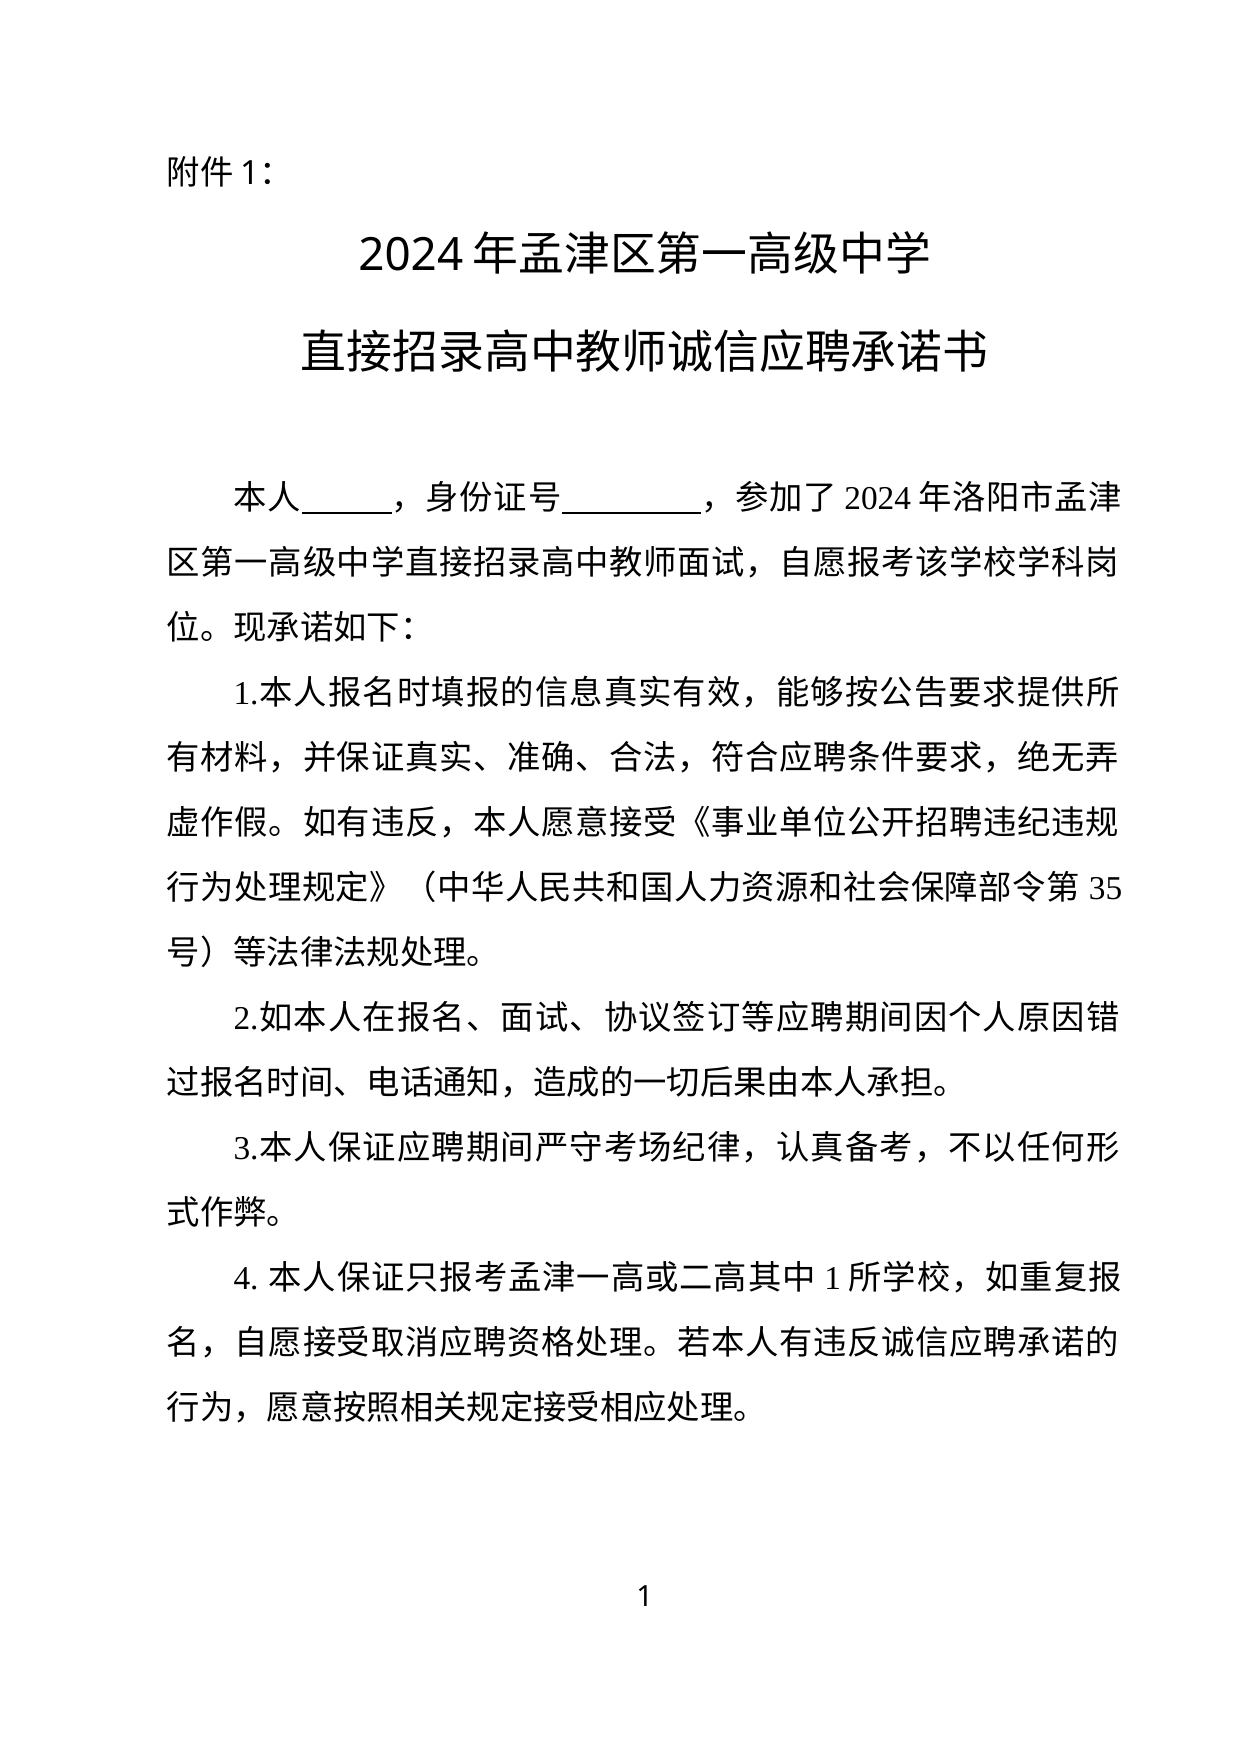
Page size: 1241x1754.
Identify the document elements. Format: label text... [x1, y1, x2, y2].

text 直接招录高中教师诚信应聘承诺书 [167, 300, 1122, 397]
text 3.本人保证应聘期间严守考场纪律，认真备考，不以任何形式作弊。 [167, 1112, 1122, 1242]
text 本人 ，身份证号 ，参加了2024年洛阳市孟津区第一高级中学直接招录高中教师面试，自愿报考该学校学科岗位。现承诺如下： [167, 462, 1122, 657]
text 1.本人报名时填报的信息真实有效，能够按公告要求提供所有材料，并保证真实、准确、合法，符合应聘条件要求，绝无弄虚作假。如有违反，本人愿意接受《事业单位公开招聘违纪违规行为处理规定》（中华人民共和国人力资源和社会保障部令第35号）等法律法规处理。 [167, 657, 1122, 982]
text 2.如本人在报名、面试、协议签订等应聘期间因个人原因错过报名时间、电话通知，造成的一切后果由本人承担。 [167, 982, 1122, 1112]
text 4. 本人保证只报考孟津一高或二高其中1所学校，如重复报名，自愿接受取消应聘资格处理。若本人有违反诚信应聘承诺的行为，愿意按照相关规定接受相应处理。 [167, 1242, 1122, 1437]
text 附件1： [167, 137, 1122, 202]
text 2024年孟津区第一高级中学 [167, 202, 1122, 300]
